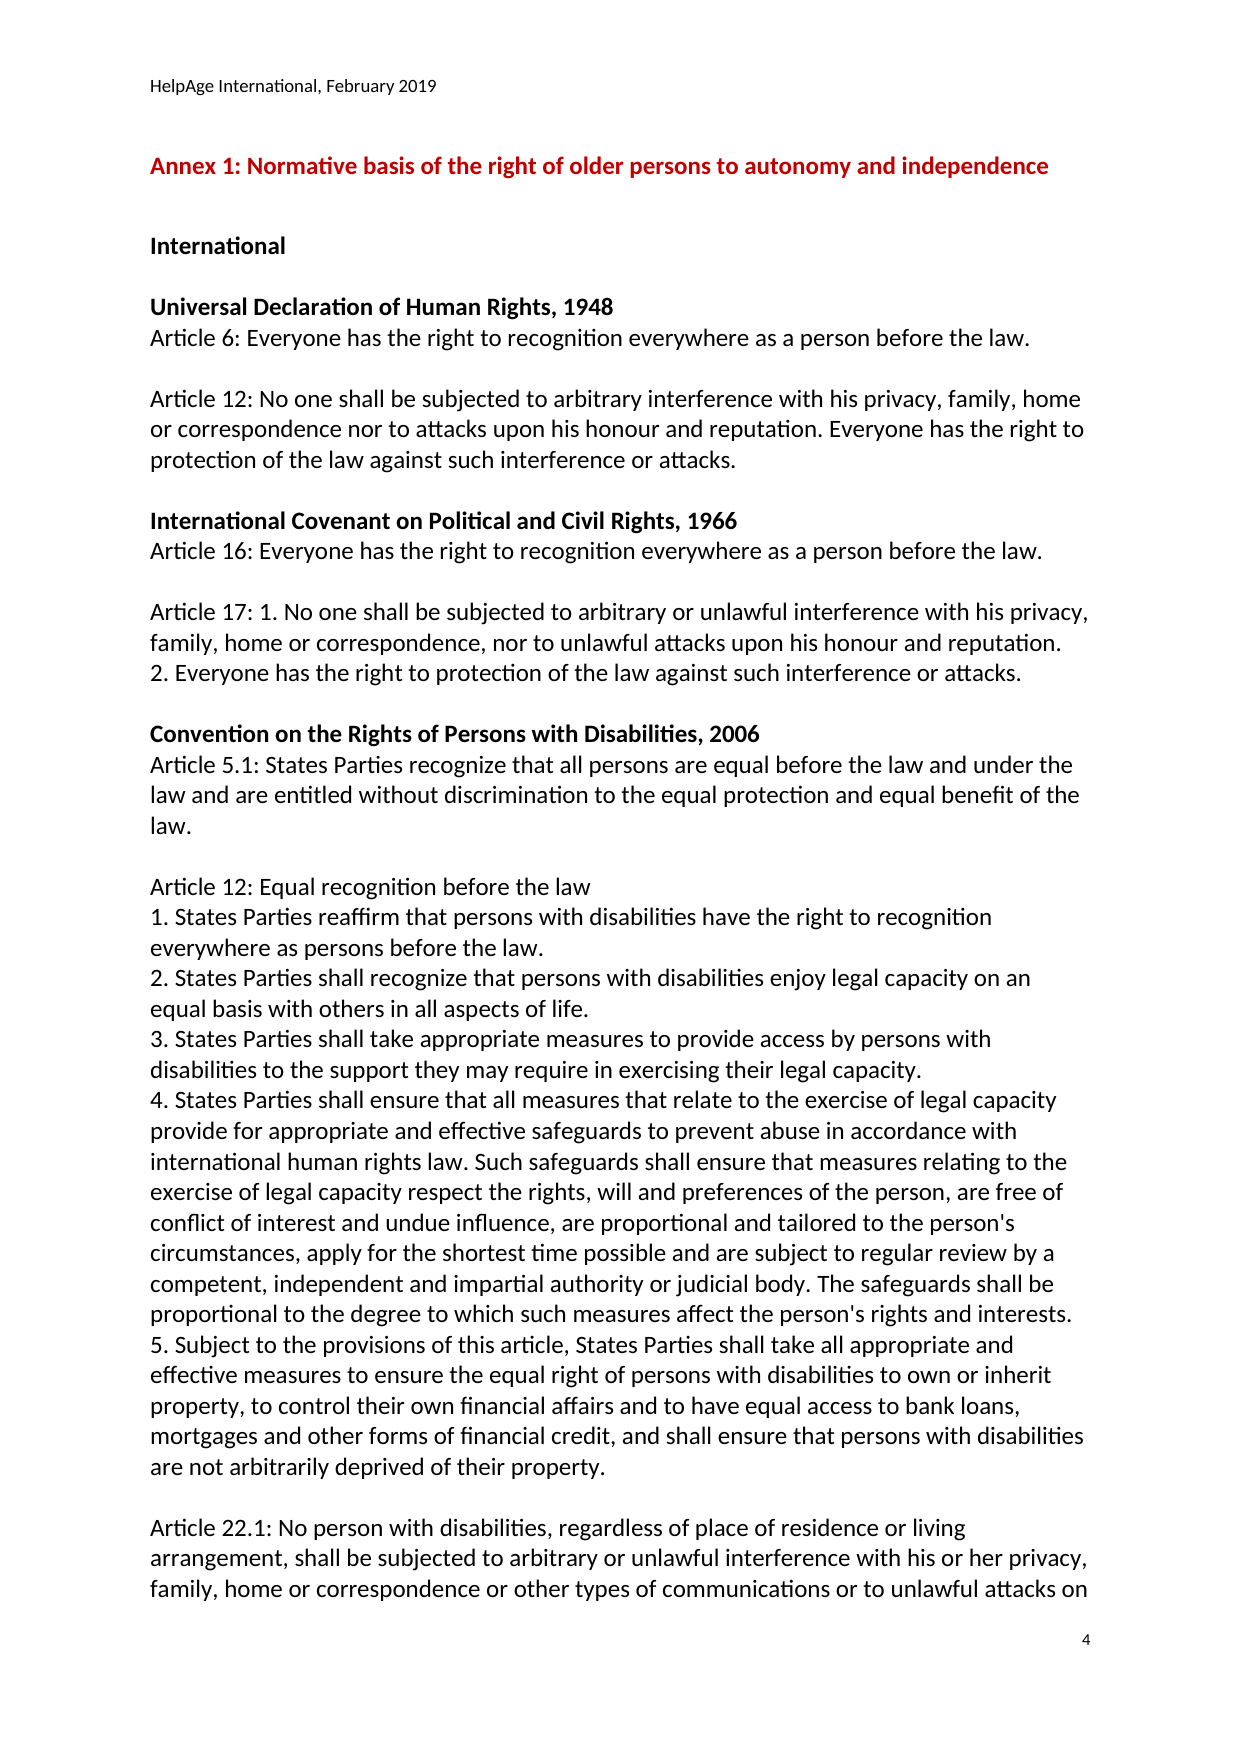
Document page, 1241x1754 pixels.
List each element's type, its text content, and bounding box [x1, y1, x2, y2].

text 5. Subject to the provisions of this article, States Parties shall take all appropriate and effective measures to ensure the equal right of persons with disabilities to own or inherit property, to control their own financial affairs and to have equal access to bank loans, mortgages and other forms of financial credit, and shall ensure that persons with disabilities are not arbitrarily deprived of their property. [150, 1329, 1090, 1481]
text Article 6: Everyone has the right to recognition everywhere as a person before the law. [150, 322, 1090, 352]
text 4. States Parties shall ensure that all measures that relate to the exercise of legal capacity provide for appropriate and effective safeguards to prevent abuse in accordance with international human rights law. Such safeguards shall ensure that measures relating to the exercise of legal capacity respect the rights, will and preferences of the person, are free of conflict of interest and undue influence, are proportional and tailored to the person's circumstances, apply for the shortest time possible and are subject to regular review by a competent, independent and impartial authority or judicial body. The safeguards shall be proportional to the degree to which such measures affect the person's rights and interests. [150, 1085, 1090, 1329]
text Annex 1: Normative basis of the right of older persons to autonomy and independence [150, 150, 1090, 181]
text Article 5.1: States Parties recognize that all persons are equal before the law and under the law and are entitled without discrimination to the equal protection and equal benefit of the law. [150, 749, 1090, 841]
text 1. States Parties reaffirm that persons with disabilities have the right to recognition everywhere as persons before the law. [150, 902, 1090, 963]
text 2. States Parties shall recognize that persons with disabilities enjoy legal capacity on an equal basis with others in all aspects of life. [150, 963, 1090, 1024]
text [150, 1512, 1090, 1603]
text Universal Declaration of Human Rights, 1948 [150, 291, 1090, 322]
text Article 16: Everyone has the right to recognition everywhere as a person before the law. [150, 535, 1090, 566]
text Article 17: 1. No one shall be subjected to arbitrary or unlawful interference with his privacy, family, home or correspondence, nor to unlawful attacks upon his honour and reputation. [150, 596, 1090, 657]
text International [150, 230, 1090, 261]
text 2. Everyone has the right to protection of the law against such interference or attacks. [150, 657, 1090, 688]
text Article 12: Equal recognition before the law [150, 871, 1090, 902]
text 3. States Parties shall take appropriate measures to provide access by persons with disabilities to the support they may require in exercising their legal capacity. [150, 1024, 1090, 1085]
text International Covenant on Political and Civil Rights, 1966 [150, 505, 1090, 535]
text Article 12: No one shall be subjected to arbitrary interference with his privacy, family, home or correspondence nor to attacks upon his honour and reputation. Everyone has the right to protection of the law against such interference or attacks. [150, 383, 1090, 474]
text Convention on the Rights of Persons with Disabilities, 2006 [150, 718, 1090, 749]
